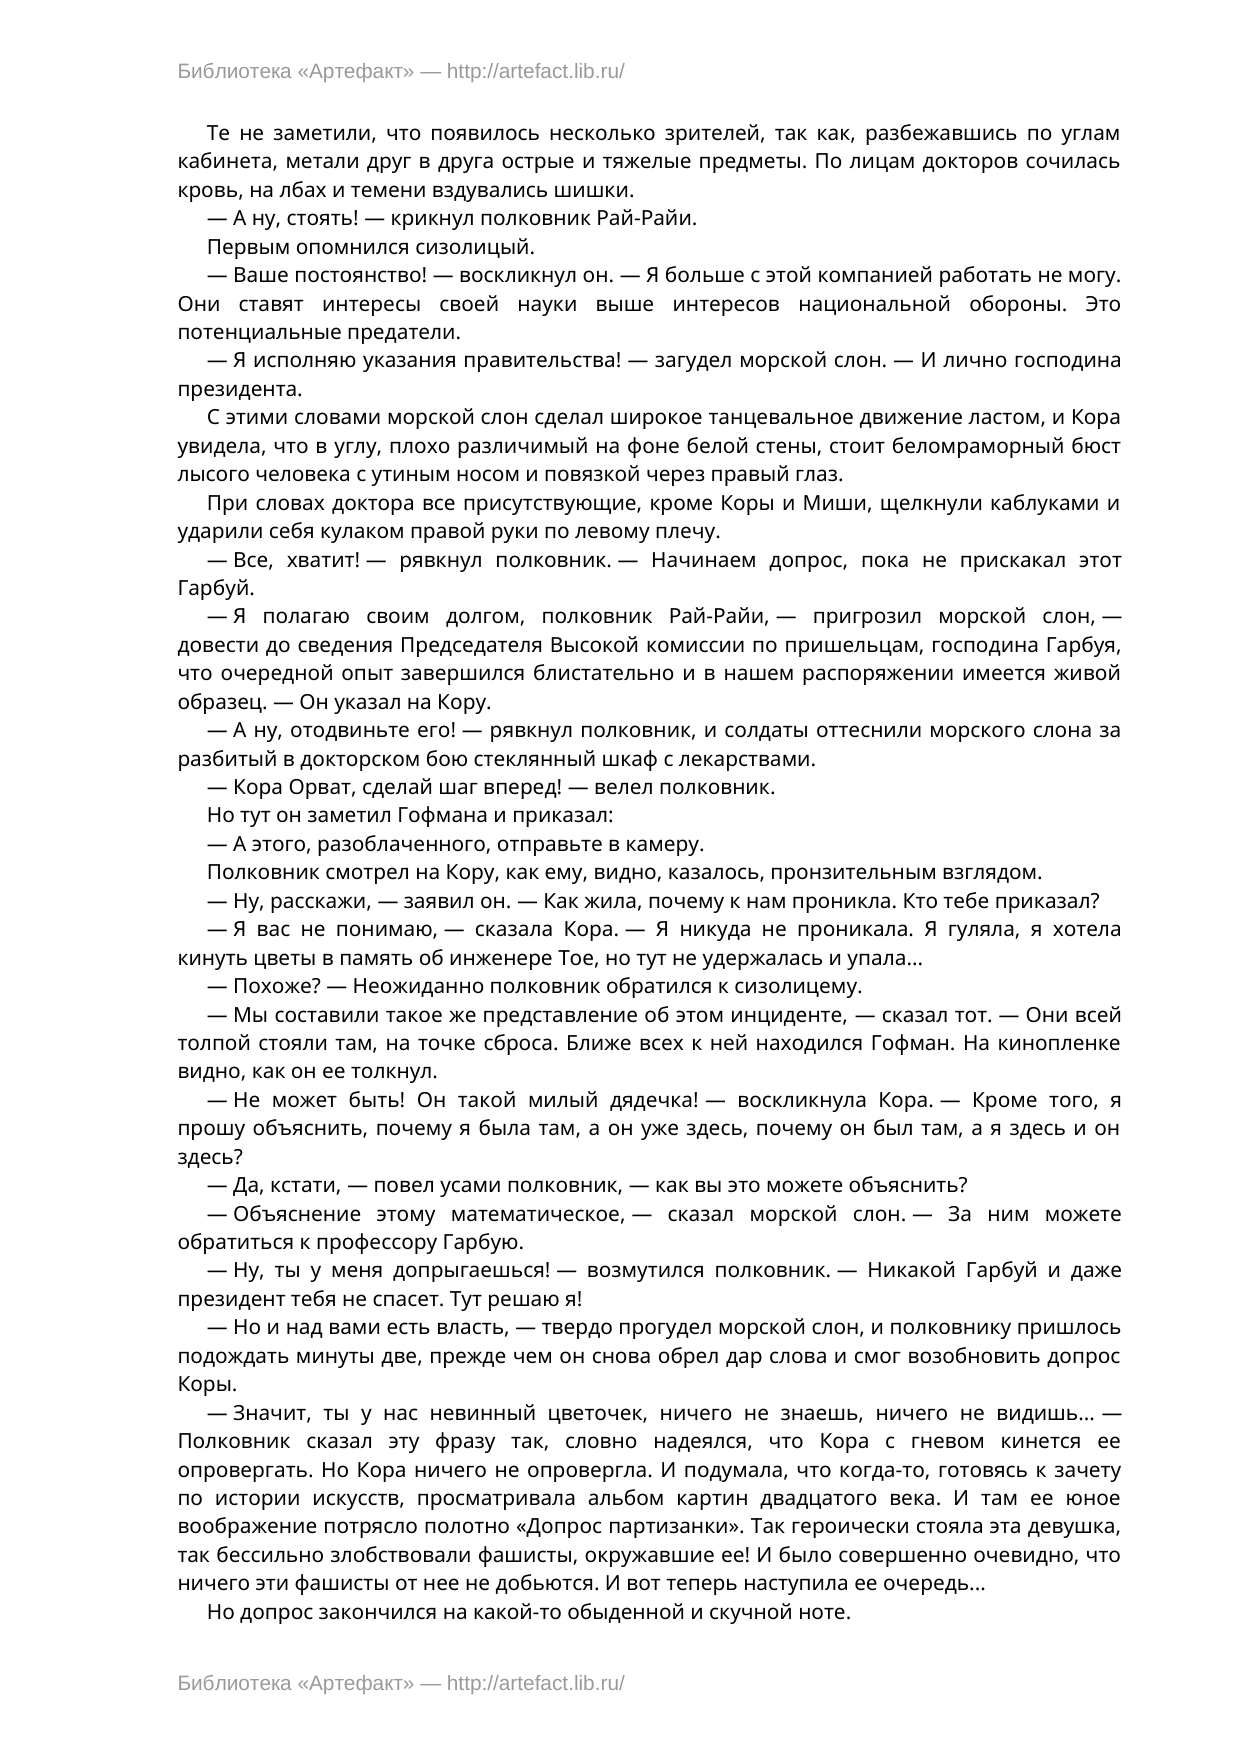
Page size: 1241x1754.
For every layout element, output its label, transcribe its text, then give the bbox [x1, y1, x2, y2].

text — Да, кстати, — повел усами полковник, — как вы это можете объяснить? [177, 1170, 1122, 1199]
text Первым опомнился сизолицый. [177, 232, 1122, 260]
text — Я полагаю своим долгом, полковник Рай-Райи, — пригрозил морской слон, — довести до сведения Председателя Высокой комиссии по пришельцам, господина Гарбуя, что очередной опыт завершился блистательно и в нашем распоряжении имеется живой образец. — Он указал на Кору. [177, 602, 1122, 715]
text — Ну, расскажи, — заявил он. — Как жила, почему к нам проникла. Кто тебе приказал? [177, 886, 1122, 914]
text — Но и над вами есть власть, — твердо прогудел морской слон, и полковнику пришлось подождать минуты две, прежде чем он снова обрел дар слова и смог возобновить допрос Коры. [177, 1312, 1122, 1398]
text Те не заметили, что появилось несколько зрителей, так как, разбежавшись по углам кабинета, метали друг в друга острые и тяжелые предметы. По лицам докторов сочилась кровь, на лбах и темени вздувались шишки. [177, 118, 1122, 203]
text С этими словами морской слон сделал широкое танцевальное движение ластом, и Кора увидела, что в углу, плохо различимый на фоне белой стены, стоит беломраморный бюст лысого человека с утиным носом и повязкой через правый глаз. [177, 402, 1122, 488]
text — Ваше постоянство! — воскликнул он. — Я больше с этой компанией работать не могу. Они ставят интересы своей науки выше интересов национальной обороны. Это потенциальные предатели. [177, 260, 1122, 346]
text — А ну, стоять! — крикнул полковник Рай-Райи. [177, 203, 1122, 232]
text — Я исполняю указания правительства! — загудел морской слон. — И лично господина президента. [177, 346, 1122, 402]
text — Значит, ты у нас невинный цветочек, ничего не знаешь, ничего не видишь... — Полковник сказал эту фразу так, словно надеялся, что Кора с гневом кинется ее опровергать. Но Кора ничего не опровергла. И подумала, что когда-то, готовясь к зачету по истории искусств, просматривала альбом картин двадцатого века. И там ее юное воображение потрясло полотно «Допрос партизанки». Так героически стояла эта девушка, так бессильно злобствовали фашисты, окружавшие ее! И было совершенно очевидно, что ничего эти фашисты от нее не добьются. И вот теперь наступила ее очередь... [177, 1398, 1122, 1597]
text — Похоже? — Неожиданно полковник обратился к сизолицему. [177, 971, 1122, 1000]
text — Мы составили такое же представление об этом инциденте, — сказал тот. — Они всей толпой стояли там, на точке сброса. Ближе всех к ней находился Гофман. На кинопленке видно, как он ее толкнул. [177, 1000, 1122, 1085]
text — Я вас не понимаю, — сказала Кора. — Я никуда не проникала. Я гуляла, я хотела кинуть цветы в память об инженере Тое, но тут не удержалась и упала... [177, 914, 1122, 971]
text — А этого, разоблаченного, отправьте в камеру. [177, 829, 1122, 857]
text При словах доктора все присутствующие, кроме Коры и Миши, щелкнули каблуками и ударили себя кулаком правой руки по левому плечу. [177, 488, 1122, 545]
text — А ну, отодвиньте его! — рявкнул полковник, и солдаты оттеснили морского слона за разбитый в докторском бою стеклянный шкаф с лекарствами. [177, 715, 1122, 772]
text — Кора Орват, сделай шаг вперед! — велел полковник. [177, 772, 1122, 801]
text — Объяснение этому математическое, — сказал морской слон. — За ним можете обратиться к профессору Гарбую. [177, 1199, 1122, 1256]
text — Все, хватит! — рявкнул полковник. — Начинаем допрос, пока не прискакал этот Гарбуй. [177, 545, 1122, 602]
text Но допрос закончился на какой-то обыденной и скучной ноте. [177, 1597, 1122, 1625]
text — Ну, ты у меня допрыгаешься! — возмутился полковник. — Никакой Гарбуй и даже президент тебя не спасет. Тут решаю я! [177, 1256, 1122, 1312]
text Полковник смотрел на Кору, как ему, видно, казалось, пронзительным взглядом. [177, 857, 1122, 886]
text — Не может быть! Он такой милый дядечка! — воскликнула Кора. — Кроме того, я прошу объяснить, почему я была там, а он уже здесь, почему он был там, а я здесь и он здесь? [177, 1085, 1122, 1170]
text Но тут он заметил Гофмана и приказал: [177, 801, 1122, 829]
